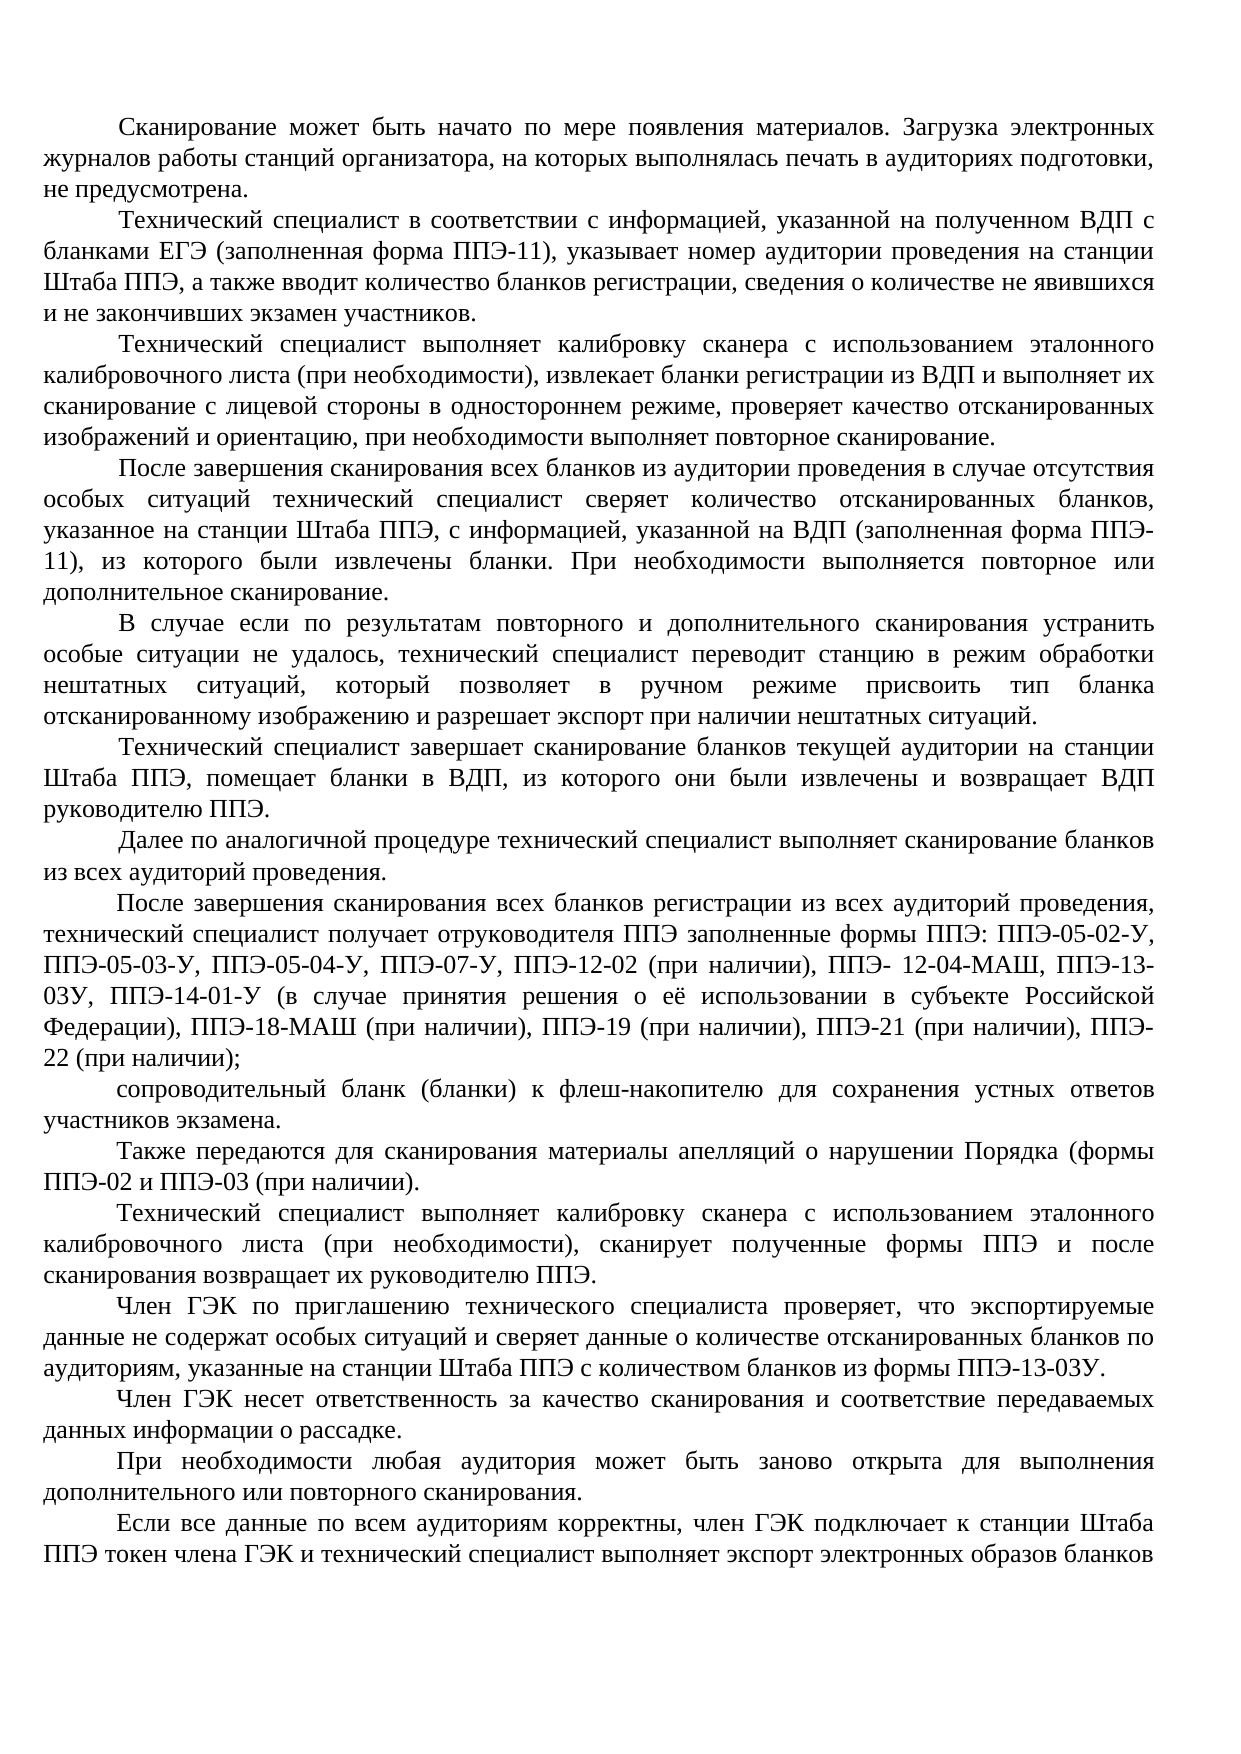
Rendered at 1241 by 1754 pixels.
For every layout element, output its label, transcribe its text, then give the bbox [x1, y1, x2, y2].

text Сканирование может быть начато по мере появления материалов. Загрузка электронных журналов работы станций организатора, на которых выполнялась печать в аудиториях подготовки, не предусмотрена. [43, 110, 1156, 203]
text После завершения сканирования всех бланков регистрации из всех аудиторий проведения, технический специалист получает отруководителя ППЭ заполненные формы ППЭ: ППЭ-05-02-У, ППЭ-05-03-У, ППЭ-05-04-У, ППЭ-07-У, ППЭ-12-02 (при наличии), ППЭ- 12-04-МАШ, ППЭ-13-03У, ППЭ-14-01-У (в случае принятия решения о её использовании в субъекте Российской Федерации), ППЭ-18-МАШ (при наличии), ППЭ-19 (при наличии), ППЭ-21 (при наличии), ППЭ-22 (при наличии); [43, 886, 1156, 1072]
text Член ГЭК по приглашению технического специалиста проверяет, что экспортируемые данные не содержат особых ситуаций и сверяет данные о количестве отсканированных бланков по аудиториям, указанные на станции Штаба ППЭ с количеством бланков из формы ППЭ-13-03У. [43, 1290, 1156, 1383]
text Технический специалист выполняет калибровку сканера с использованием эталонного калибровочного листа (при необходимости), извлекает бланки регистрации из ВДП и выполняет их сканирование с лицевой стороны в одностороннем режиме, проверяет качество отсканированных изображений и ориентацию, при необходимости выполняет повторное сканирование. [43, 327, 1156, 452]
text сопроводительный бланк (бланки) к флеш-накопителю для сохранения устных ответов участников экзамена. [43, 1072, 1156, 1134]
text Член ГЭК несет ответственность за качество сканирования и соответствие передаваемых данных информации о рассадке. [43, 1383, 1156, 1445]
text Также передаются для сканирования материалы апелляций о нарушении Порядка (формы ППЭ-02 и ППЭ-03 (при наличии). [43, 1134, 1156, 1197]
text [43, 1507, 1156, 1569]
text При необходимости любая аудитория может быть заново открыта для выполнения дополнительного или повторного сканирования. [43, 1445, 1156, 1507]
text Технический специалист завершает сканирование бланков текущей аудитории на станции Штаба ППЭ, помещает бланки в ВДП, из которого они были извлечены и возвращает ВДП руководителю ППЭ. [43, 731, 1156, 824]
text В случае если по результатам повторного и дополнительного сканирования устранить особые ситуации не удалось, технический специалист переводит станцию в режим обработки нештатных ситуаций, который позволяет в ручном режиме присвоить тип бланка отсканированному изображению и разрешает экспорт при наличии нештатных ситуаций. [43, 607, 1156, 731]
text После завершения сканирования всех бланков из аудитории проведения в случае отсутствия особых ситуаций технический специалист сверяет количество отсканированных бланков, указанное на станции Штаба ППЭ, с информацией, указанной на ВДП (заполненная форма ППЭ-11), из которого были извлечены бланки. При необходимости выполняется повторное или дополнительное сканирование. [43, 452, 1156, 607]
text Далее по аналогичной процедуре технический специалист выполняет сканирование бланков из всех аудиторий проведения. [43, 824, 1156, 886]
text Технический специалист в соответствии с информацией, указанной на полученном ВДП с бланками ЕГЭ (заполненная форма ППЭ-11), указывает номер аудитории проведения на станции Штаба ППЭ, а также вводит количество бланков регистрации, сведения о количестве не явившихся и не закончивших экзамен участников. [43, 203, 1156, 327]
text Технический специалист выполняет калибровку сканера с использованием эталонного калибровочного листа (при необходимости), сканирует полученные формы ППЭ и после сканирования возвращает их руководителю ППЭ. [43, 1197, 1156, 1290]
